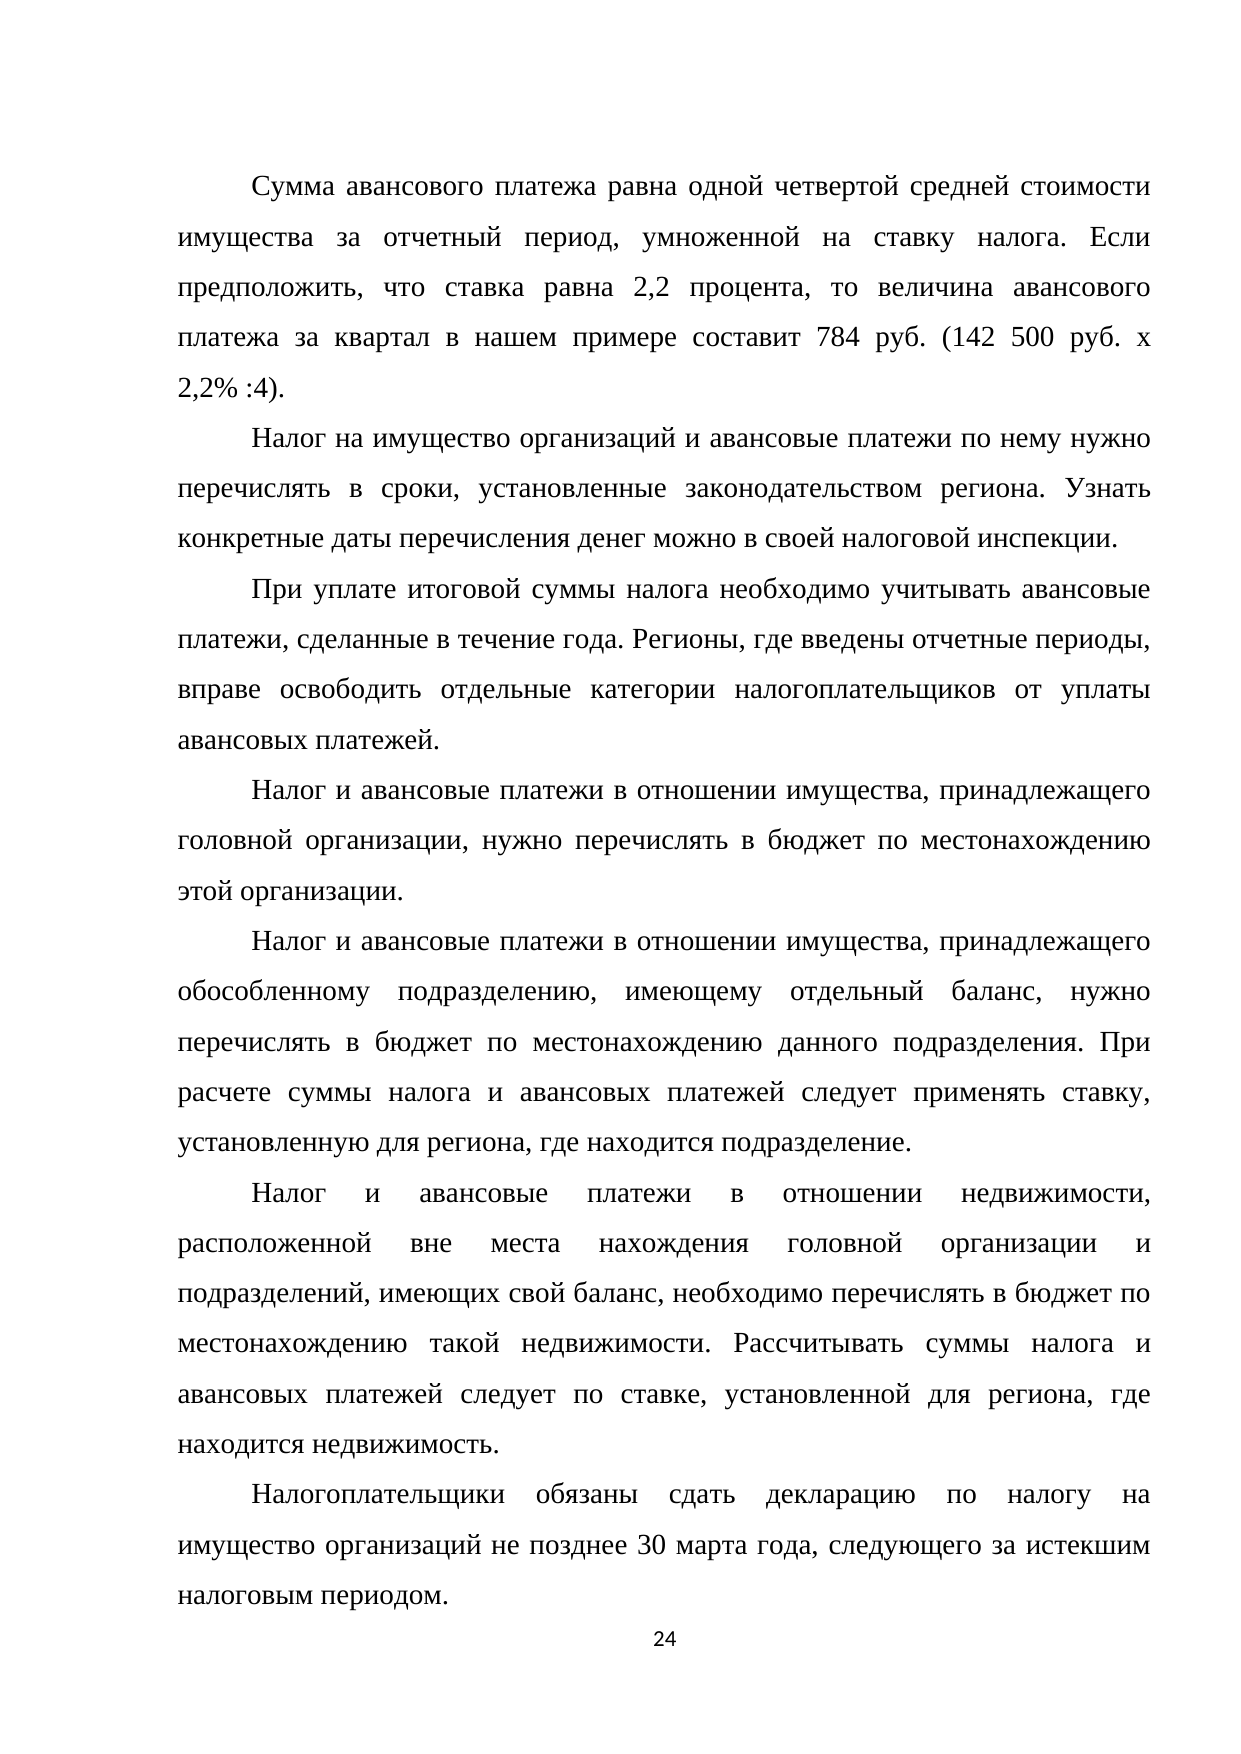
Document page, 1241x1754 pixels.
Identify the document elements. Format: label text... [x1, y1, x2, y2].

text Налог и авансовые платежи в отношении имущества, принадлежащего обособленному подразделению, имеющему отдельный баланс, нужно перечислять в бюджет по местонахождению данного подразделения. При расчете суммы налога и авансовых платежей следует применять ставку, установленную для региона, где находится подразделение. [177, 923, 1152, 1158]
text Налог на имущество организаций и авансовые платежи по нему нужно перечислять в сроки, установленные законодательством региона. Узнать конкретные даты перечисления денег можно в своей налоговой инспекции. [177, 420, 1152, 554]
text Сумма авансового платежа равна одной четвертой средней стоимости имущества за отчетный период, умноженной на ставку налога. Если предположить, что ставка равна 2,2 процента, то величина авансового платежа за квартал в нашем примере составит 784 руб. (142 500 руб. х 2,2% :4). [177, 168, 1152, 403]
text Налогоплательщики обязаны сдать декларацию по налогу на имущество организаций не позднее 30 марта года, следующего за истекшим налоговым периодом. [177, 1477, 1152, 1611]
text Налог и авансовые платежи в отношении имущества, принадлежащего головной организации, нужно перечислять в бюджет по местонахождению этой организации. [177, 772, 1152, 906]
text Налог и авансовые платежи в отношении недвижимости, расположенной вне места нахождения головной организации и подразделений, имеющих свой баланс, необходимо перечислять в бюджет по местонахождению такой недвижимости. Рассчитывать суммы налога и авансовых платежей следует по ставке, установленной для региона, где находится недвижимость. [177, 1175, 1152, 1460]
text При уплате итоговой суммы налога необходимо учитывать авансовые платежи, сделанные в течение года. Регионы, где введены отчетные периоды, вправе освободить отдельные категории налогоплательщиков от уплаты авансовых платежей. [177, 571, 1152, 755]
